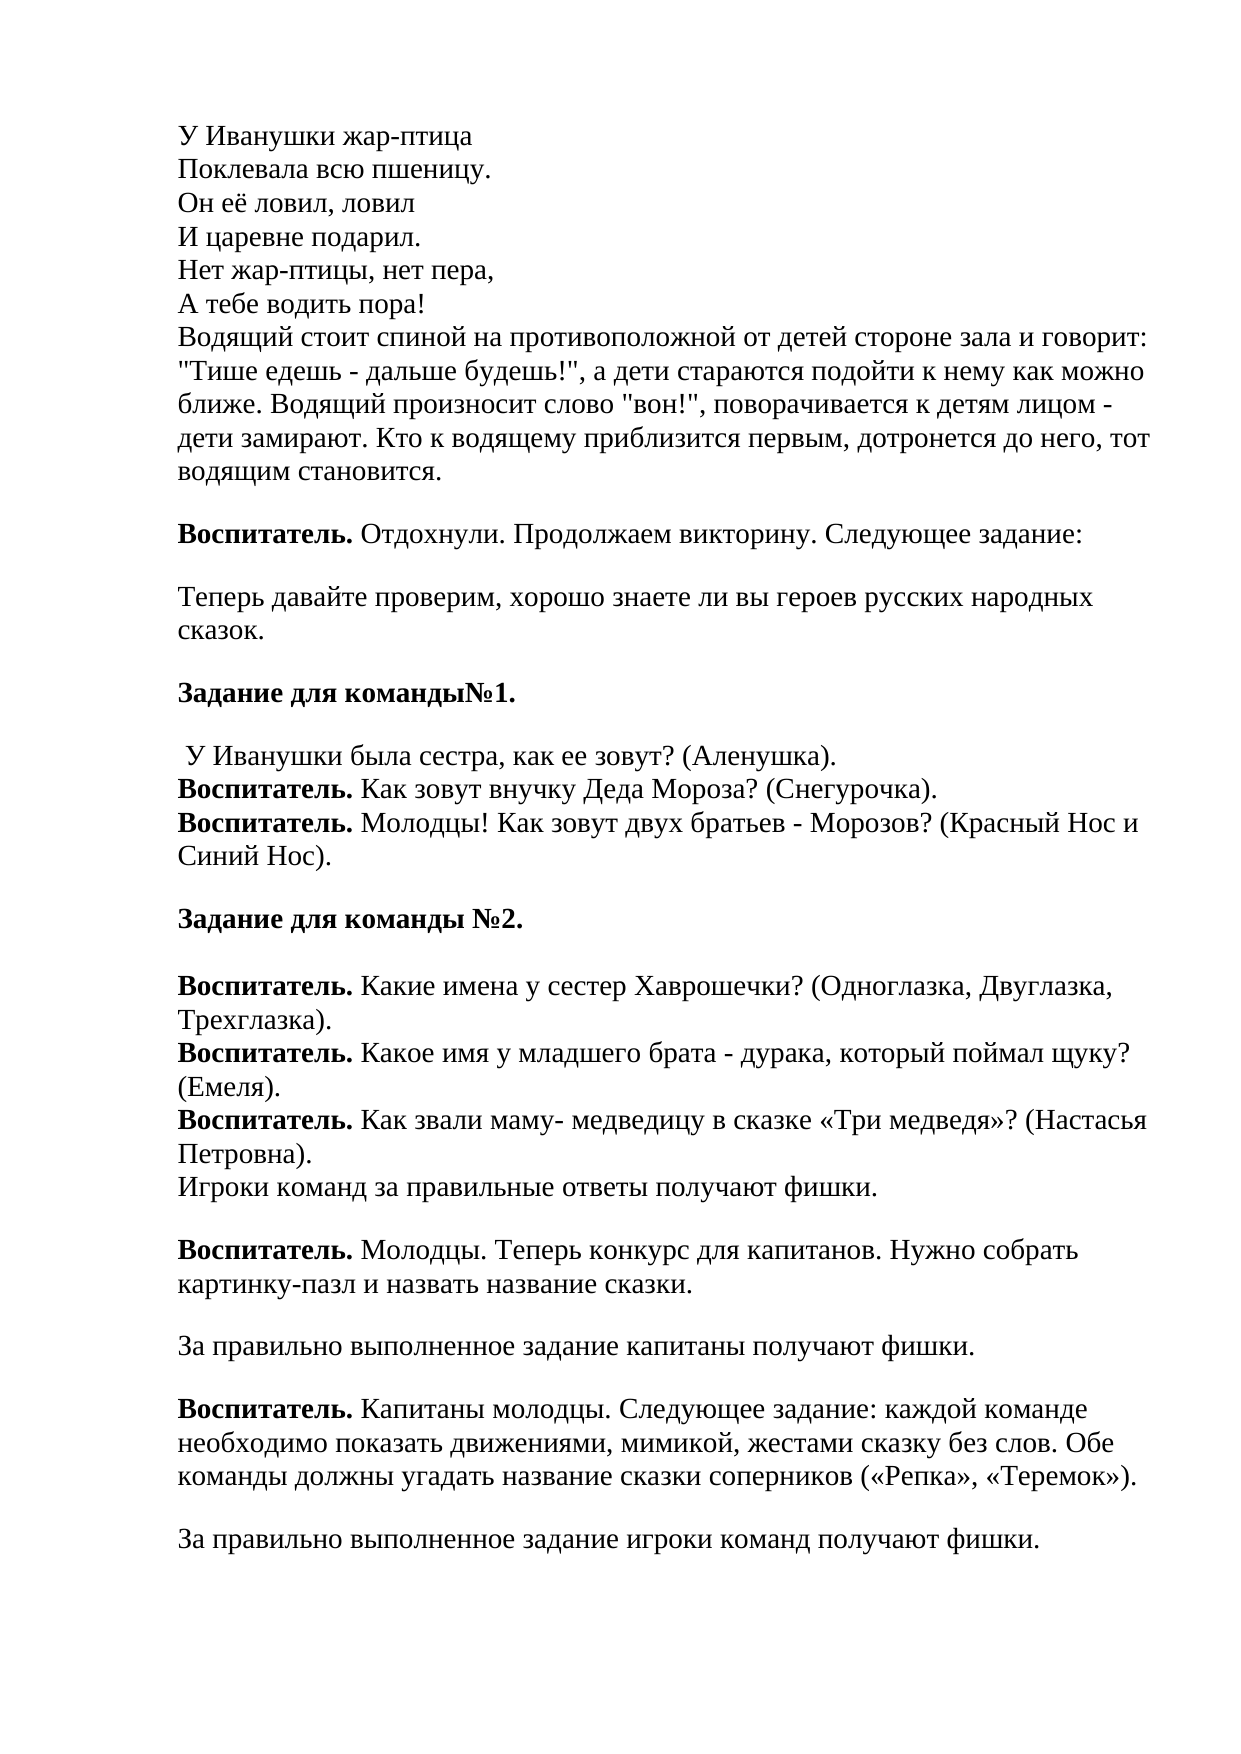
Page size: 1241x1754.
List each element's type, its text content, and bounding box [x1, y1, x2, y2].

text Теперь давайте проверим, хорошо знаете ли вы героев русских народных сказок. [177, 579, 1152, 646]
text За правильно выполненное задание игроки команд получают фишки. [177, 1521, 1152, 1554]
text У Иванушки была сестра, как ее зовут? (Аленушка). Воспитатель. Как зовут внучку Деда Мороза? (Снегурочка). Воспитатель. Молодцы! Как зовут двух братьев - Морозов? (Красный Нос и Синий Нос). [177, 738, 1152, 872]
text Воспитатель. Капитаны молодцы. Следующее задание: каждой команде необходимо показать движениями, мимикой, жестами сказку без слов. Обе команды должны угадать название сказки соперников («Репка», «Теремок»). [177, 1391, 1152, 1492]
text Задание для команды№1. [177, 675, 1152, 709]
text Воспитатель. Молодцы. Теперь конкурс для капитанов. Нужно собрать картинку-пазл и назвать название сказки. [177, 1232, 1152, 1299]
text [177, 118, 1152, 487]
text За правильно выполненное задание капитаны получают фишки. [177, 1328, 1152, 1362]
text Воспитатель. Отдохнули. Продолжаем викторину. Следующее задание: [177, 516, 1152, 550]
text Задание для команды №2. Воспитатель. Какие имена у сестер Хаврошечки? (Одноглазка, Двуглазка, Трехглазка). Воспитатель. Какое имя у младшего брата - дурака, который поймал щуку? (Емеля). Воспитатель. Как звали маму- медведицу в сказке «Три медведя»? (Настасья Петровна). Игроки команд за правильные ответы получают фишки. [177, 901, 1152, 1203]
